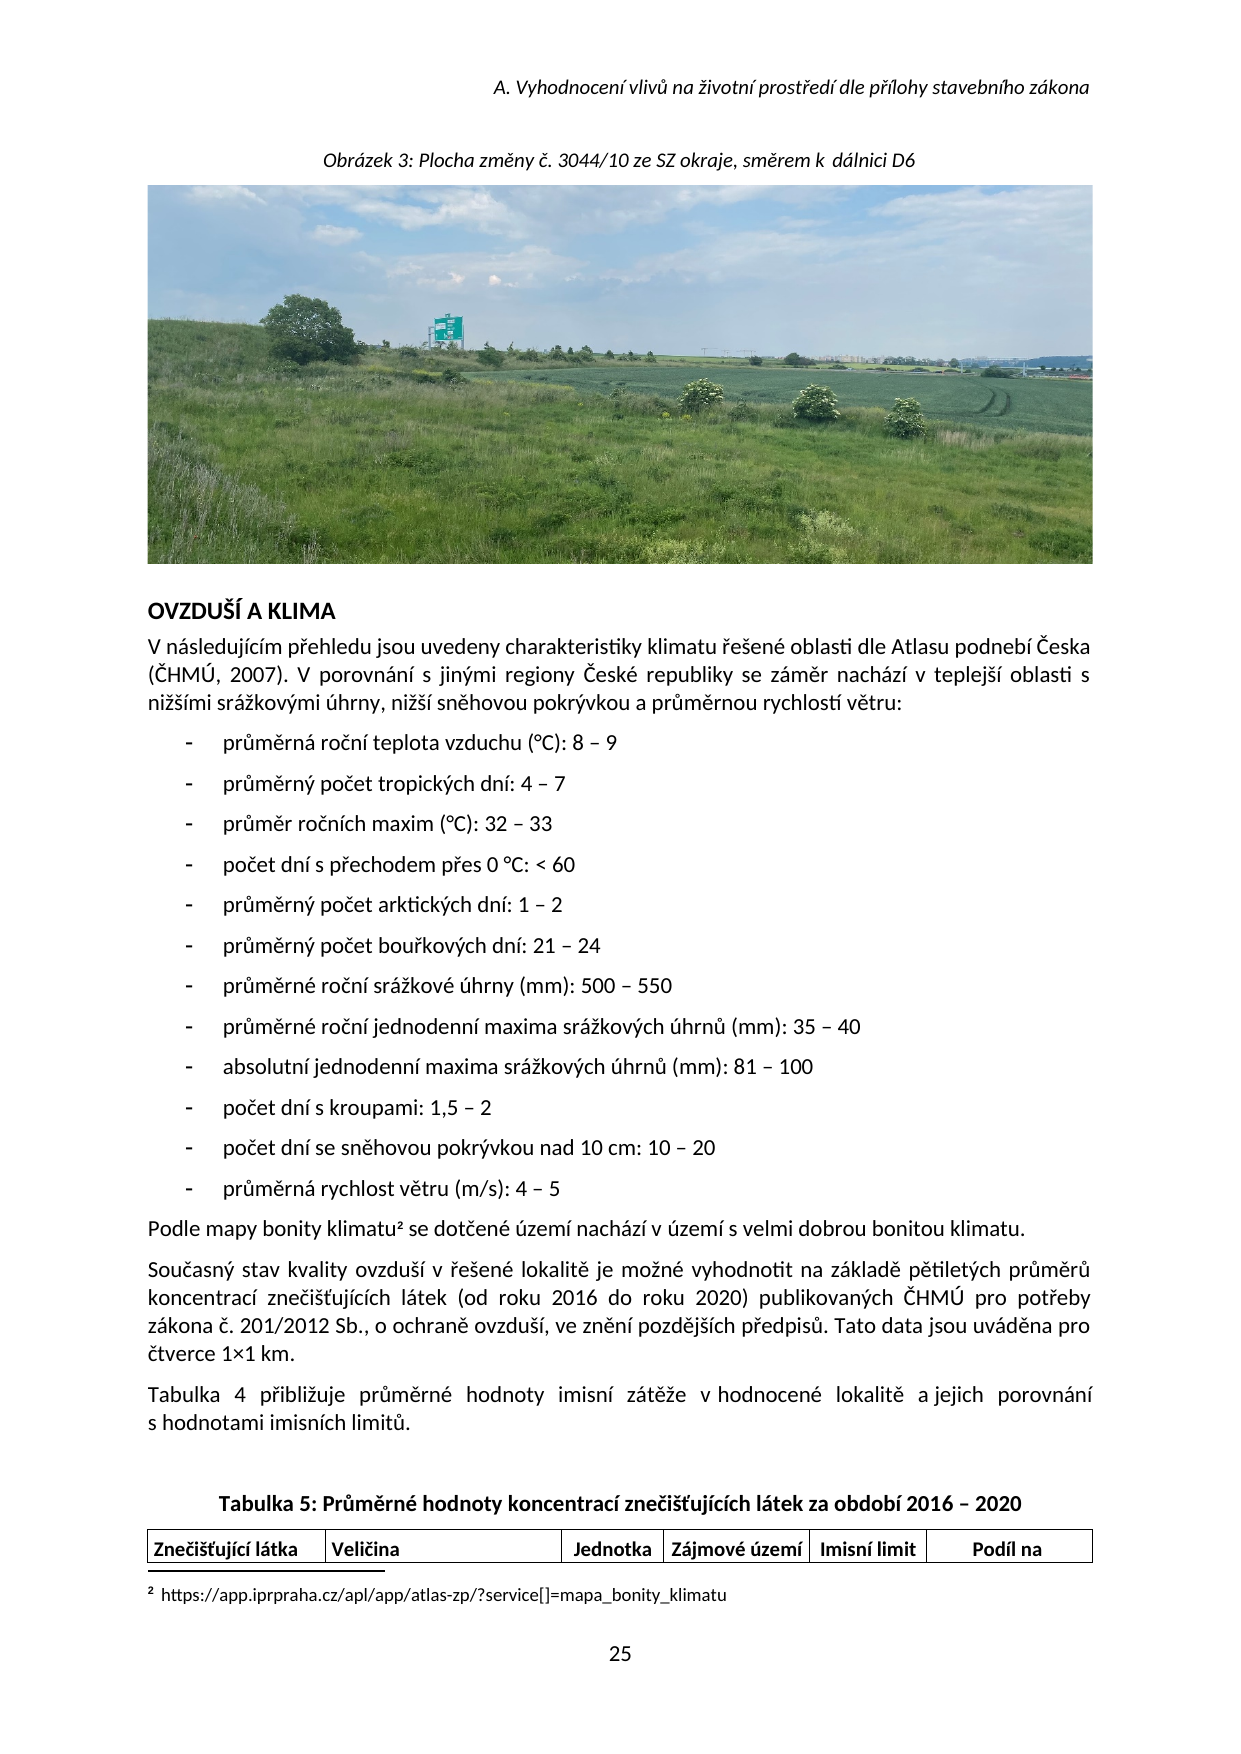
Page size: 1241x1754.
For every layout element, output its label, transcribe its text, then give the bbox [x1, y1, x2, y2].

list průměrný počet tropických dní: 4 – 7 [185, 769, 1092, 797]
table_header Veličina [326, 1530, 561, 1562]
text V následujícím přehledu jsou uvedeny charakteristiky klimatu řešené oblasti dle Atlasu podnebí Česka (ČHMÚ, 2007). V porovnání s jinými regiony České republiky se záměr nachází v teplejší oblasti s nižšími srážkovými úhrny, nižší sněhovou pokrývkou a průměrnou rychlostí větru: [148, 632, 1092, 716]
list počet dní se sněhovou pokrývkou nad 10 cm: 10 – 20 [185, 1133, 1092, 1162]
list průměrný počet bouřkových dní: 21 – 24 [185, 931, 1092, 959]
picture [147, 185, 1093, 564]
list počet dní s kroupami: 1,5 – 2 [185, 1093, 1092, 1121]
list průměrná roční teplota vzduchu (°C): 8 – 9 [185, 728, 1092, 756]
text Podle mapy bonity klimatu se dotčené území nachází v území s velmi dobrou bonitou klimatu. [148, 1214, 1092, 1243]
table_header Zájmové území [664, 1530, 809, 1562]
text Tabulka 5: Průměrné hodnoty koncentrací znečišťujících látek za období 2016 – 2020 [148, 1489, 1092, 1517]
text Současný stav kvality ovzduší v řešené lokalitě je možné vyhodnotit na základě pětiletých průměrů koncentrací znečišťujících látek (od roku 2016 do roku 2020) publikovaných ČHMÚ pro potřeby zákona č. 201/2012 Sb., o ochraně ovzduší, ve znění pozdějších předpisů. Tato data jsou uváděna pro čtverce 1×1 km. [148, 1255, 1092, 1367]
list počet dní s přechodem přes 0 °C: < 60 [185, 850, 1092, 878]
list průměr ročních maxim (°C): 32 – 33 [185, 809, 1092, 837]
list průměrné roční jednodenní maxima srážkových úhrnů (mm): 35 – 40 [185, 1012, 1092, 1040]
table_header Znečišťující látka [148, 1530, 325, 1562]
text Tabulka 4 přibližuje průměrné hodnoty imisní zátěže v hodnocené lokalitě a jejich porovnání s hodnotami imisních limitů. [148, 1380, 1092, 1436]
list průměrné roční srážkové úhrny (mm): 500 – 550 [185, 971, 1092, 999]
text Obrázek 3: Plocha změny č. 3044/10 ze SZ okraje, směrem k dálnici D6 [148, 148, 1092, 173]
list absolutní jednodenní maxima srážkových úhrnů (mm): 81 – 100 [185, 1052, 1092, 1081]
table_header Imisní limit [810, 1530, 926, 1562]
list průměrná rychlost větru (m/s): 4 – 5 [185, 1174, 1092, 1202]
list průměrný počet arktických dní: 1 – 2 [185, 890, 1092, 918]
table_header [927, 1530, 1092, 1562]
subtitle Ovzduší a klima [148, 595, 1092, 626]
table_header Jednotka [562, 1530, 663, 1562]
